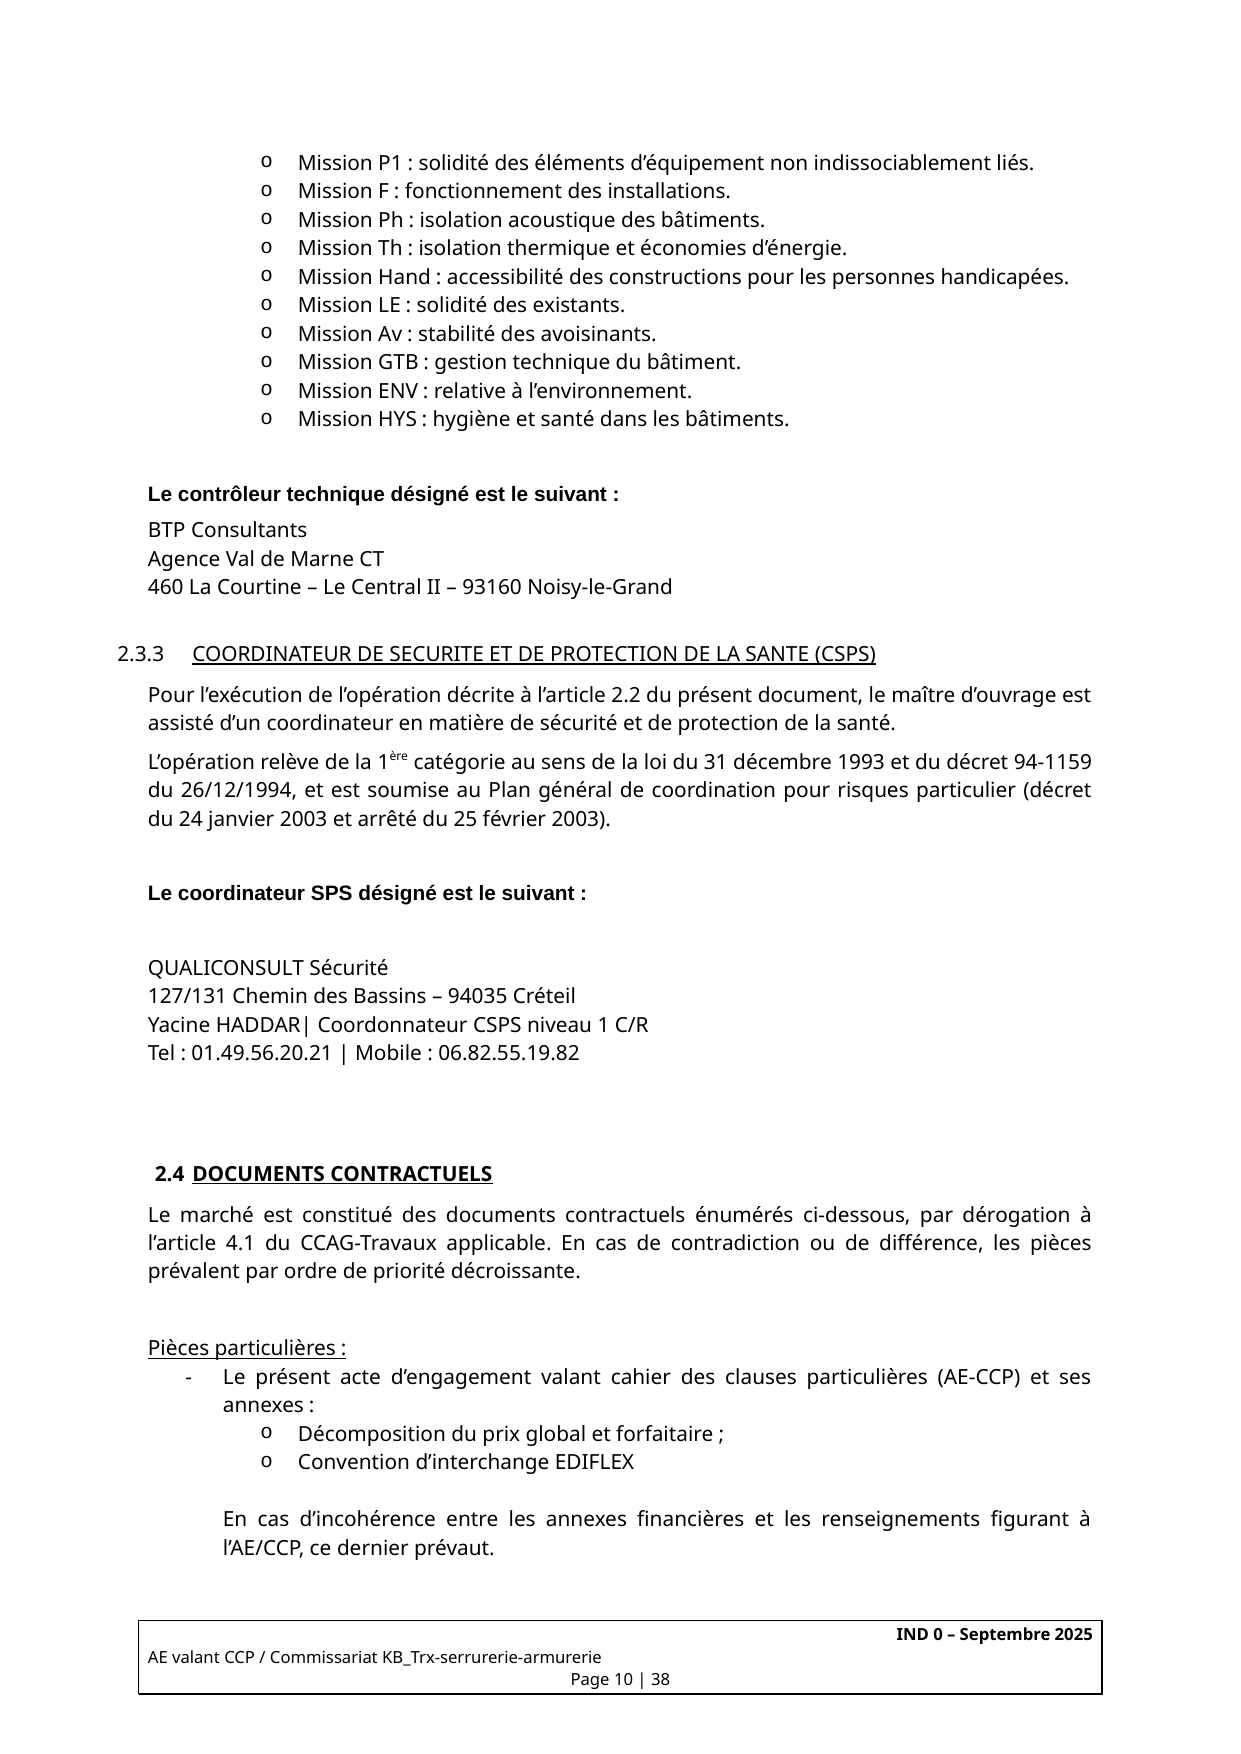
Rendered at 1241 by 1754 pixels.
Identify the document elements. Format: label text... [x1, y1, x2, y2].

list Mission Ph : isolation acoustique des bâtiments. [260, 205, 1093, 233]
text Pour l’exécution de l’opération décrite à l’article 2.2 du présent document, le maître d’ouvrage est assisté d’un coordinateur en matière de sécurité et de protection de la santé. [148, 680, 1093, 737]
text Agence Val de Marne CT [148, 544, 1093, 572]
list Mission Th : isolation thermique et économies d’énergie. [260, 233, 1093, 262]
text QUALICONSULT Sécurité [148, 953, 1093, 982]
list Décomposition du prix global et forfaitaire ; [260, 1419, 1093, 1447]
text Pièces particulières : [148, 1333, 1093, 1362]
list Mission Av : stabilité des avoisinants. [260, 319, 1093, 347]
list En cas d’incohérence entre les annexes financières et les renseignements figurant à l’AE/CCP, ce dernier prévaut. [223, 1504, 1093, 1561]
list Mission HYS : hygiène et santé dans les bâtiments. [260, 404, 1093, 433]
text Yacine HADDAR| Coordonnateur CSPS niveau 1 C/R Tel : 01.49.56.20.21 | Mobile : 06.82.55.19.82 [148, 1010, 1093, 1067]
list Mission F : fonctionnement des installations. [260, 176, 1093, 205]
list Mission GTB : gestion technique du bâtiment. [260, 347, 1093, 376]
list Convention d’interchange EDIFLEX [260, 1447, 1093, 1476]
list Mission LE : solidité des existants. [260, 290, 1093, 319]
subtitle COORDINATEUR DE SECURITE ET DE PROTECTION DE LA SANTE (CSPS) [117, 639, 1093, 668]
list Mission ENV : relative à l’environnement. [260, 376, 1093, 404]
text 460 La Courtine – Le Central II – 93160 Noisy-le-Grand [148, 572, 1093, 601]
subtitle DOCUMENTS CONTRACTUELS [154, 1159, 1093, 1187]
list Le présent acte d’engagement valant cahier des clauses particulières (AE-CCP) et ses annexes : [185, 1362, 1093, 1419]
list Mission Hand : accessibilité des constructions pour les personnes handicapées. [260, 262, 1093, 290]
text 127/131 Chemin des Bassins – 94035 Créteil [148, 982, 1093, 1010]
text Le marché est constitué des documents contractuels énumérés ci-dessous, par dérogation à l’article 4.1 du CCAG-Travaux applicable. En cas de contradiction ou de différence, les pièces prévalent par ordre de priorité décroissante. [148, 1200, 1093, 1285]
list Mission P1 : solidité des éléments d’équipement non indissociablement liés. [260, 148, 1093, 176]
text BTP Consultants [148, 515, 1093, 544]
text L’opération relève de la 1ère catégorie au sens de la loi du 31 décembre 1993 et du décret 94-1159 du 26/12/1994, et est soumise au Plan général de coordination pour risques particulier (décret du 24 janvier 2003 et arrêté du 25 février 2003). [148, 747, 1093, 832]
